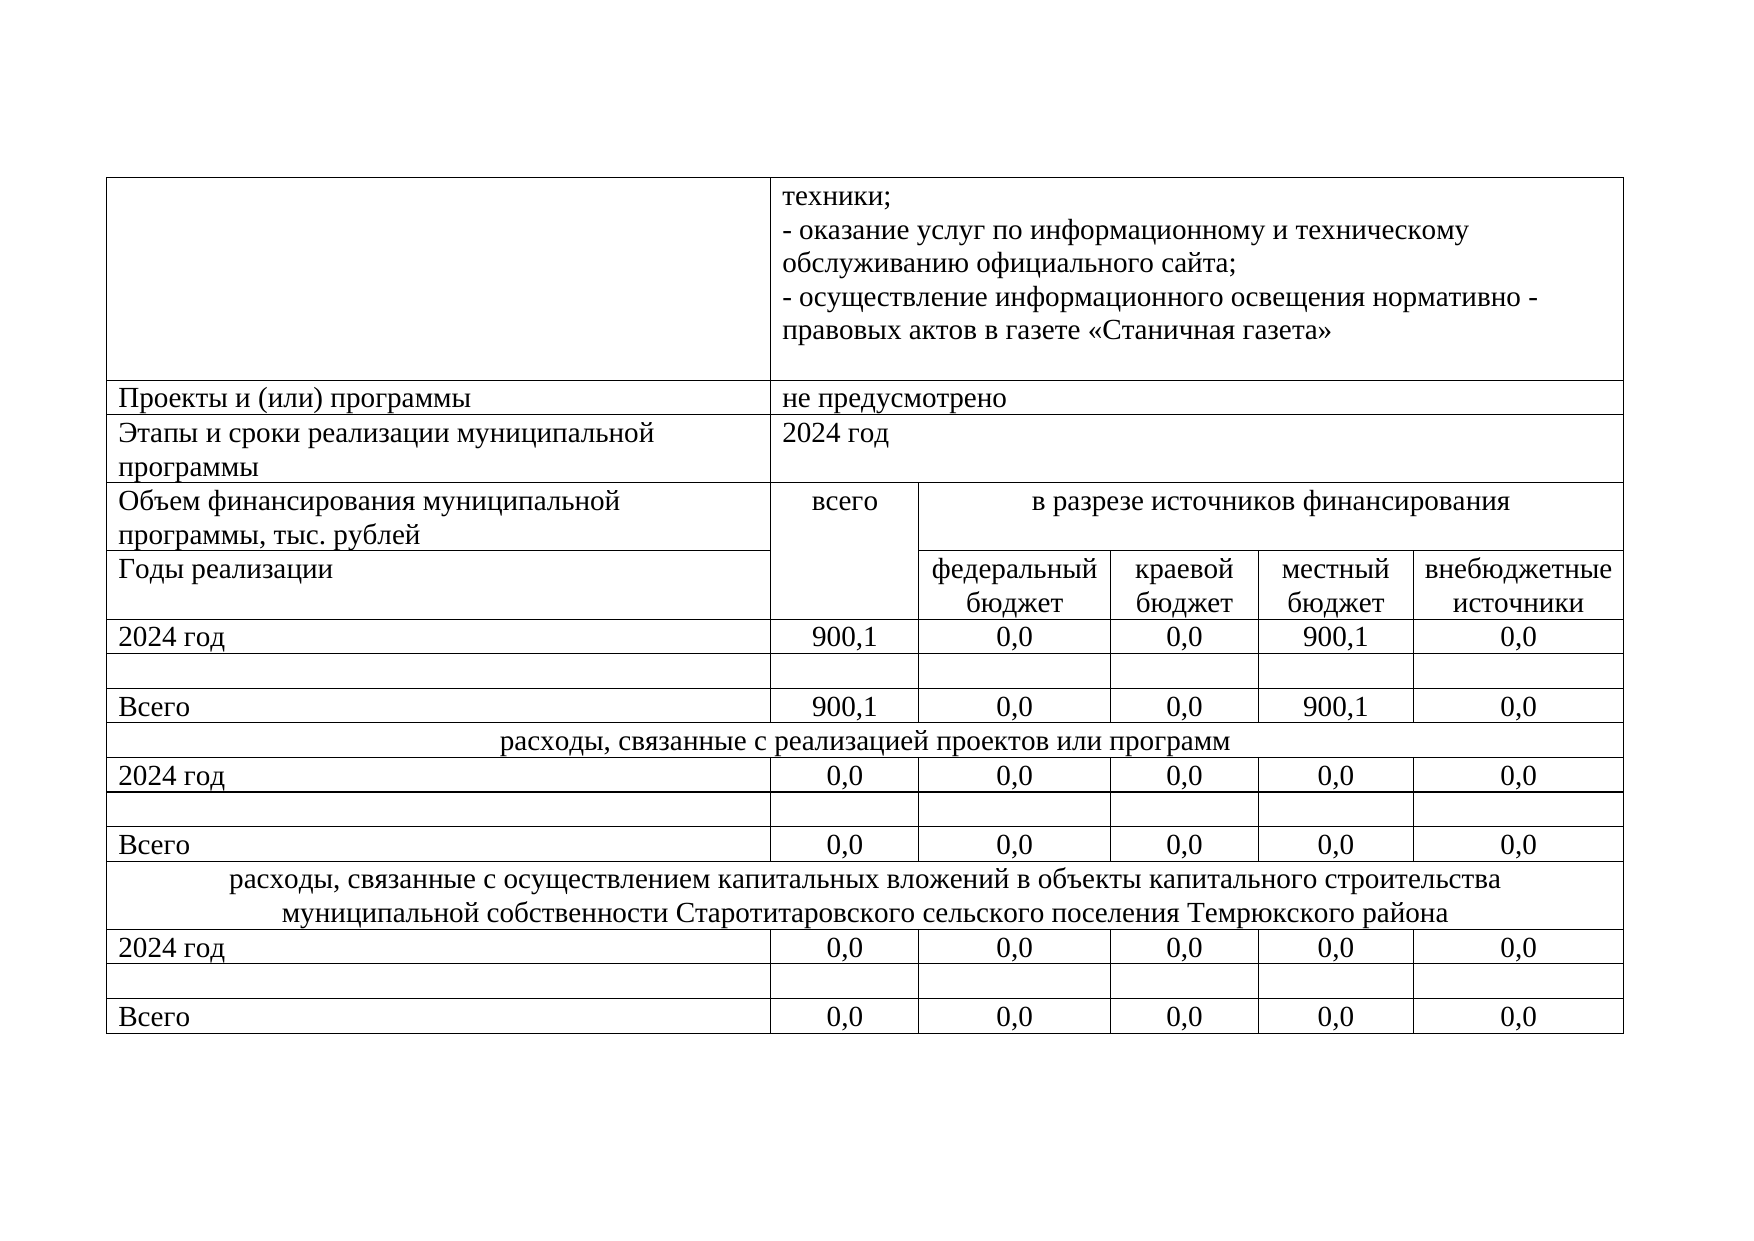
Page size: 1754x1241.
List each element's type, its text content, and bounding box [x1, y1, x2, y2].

table_cell 0,0 [1111, 620, 1258, 653]
table_cell [1111, 654, 1258, 688]
table_cell [1414, 964, 1623, 998]
table_cell 900,1 [771, 689, 918, 722]
table_cell Всего [107, 999, 770, 1032]
table_cell 0,0 [1414, 620, 1623, 653]
table_cell местный бюджет [1259, 551, 1413, 618]
table_cell 0,0 [771, 999, 918, 1032]
table_cell [1259, 654, 1413, 688]
table_cell краевой бюджет [1111, 551, 1258, 618]
table_cell 900,1 [771, 620, 918, 653]
table_cell 0,0 [1414, 689, 1623, 722]
table_cell [1259, 793, 1413, 826]
table_cell 0,0 [919, 620, 1110, 653]
table_cell [1414, 654, 1623, 688]
table_cell [107, 654, 770, 688]
table_cell федеральный бюджет [919, 551, 1110, 618]
table_cell Этапы и сроки реализации муниципальной программы [107, 415, 770, 482]
table_cell [107, 793, 770, 826]
table_cell 0,0 [771, 758, 918, 791]
table_cell расходы, связанные с осуществлением капитальных вложений в объекты капитального строительства муниципальной собственности Старотитаровского сельского поселения Темрюкского района [107, 862, 1623, 929]
table_cell [919, 793, 1110, 826]
table_cell [107, 964, 770, 998]
table_cell 0,0 [919, 999, 1110, 1032]
table_cell [1259, 964, 1413, 998]
table_cell 2024 год [107, 620, 770, 653]
table_cell 0,0 [1414, 930, 1623, 963]
table_cell 900,1 [1259, 620, 1413, 653]
table_cell 2024 год [771, 415, 1623, 482]
table_cell 0,0 [1414, 758, 1623, 791]
table_cell [771, 654, 918, 688]
table_cell 0,0 [1259, 758, 1413, 791]
table_cell [919, 964, 1110, 998]
table_cell Всего [107, 827, 770, 861]
table_cell Годы реализации [107, 551, 770, 618]
table_cell [771, 964, 918, 998]
table_cell в разрезе источников финансирования [919, 483, 1623, 550]
table_cell 0,0 [919, 827, 1110, 861]
table_cell 0,0 [1111, 999, 1258, 1032]
table_cell расходы, связанные с реализацией проектов или программ [107, 723, 1623, 757]
table_cell 0,0 [1259, 930, 1413, 963]
table_cell 0,0 [919, 930, 1110, 963]
table_cell 0,0 [1259, 827, 1413, 861]
table_cell 0,0 [1259, 999, 1413, 1032]
table_cell 0,0 [1414, 827, 1623, 861]
table_cell 0,0 [1414, 999, 1623, 1032]
table_cell внебюджетные источники [1414, 551, 1623, 618]
table_cell [1414, 793, 1623, 826]
table_cell 0,0 [771, 827, 918, 861]
table_cell Проекты и (или) программы [107, 381, 770, 414]
table_cell всего [771, 483, 918, 618]
table_cell не предусмотрено [771, 381, 1623, 414]
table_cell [107, 178, 770, 379]
table_cell Объем финансирования муниципальной программы, тыс. рублей [107, 483, 770, 550]
table_cell [1111, 793, 1258, 826]
table_cell [1111, 964, 1258, 998]
table_cell 0,0 [1111, 689, 1258, 722]
table_cell 0,0 [919, 758, 1110, 791]
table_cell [771, 178, 1623, 379]
table_cell 0,0 [1111, 758, 1258, 791]
table_cell 0,0 [1111, 930, 1258, 963]
table_cell 2024 год [107, 930, 770, 963]
table_cell Всего [107, 689, 770, 722]
table_cell [771, 793, 918, 826]
table_cell 0,0 [771, 930, 918, 963]
table_cell 2024 год [107, 758, 770, 791]
table_cell 0,0 [919, 689, 1110, 722]
table_cell [919, 654, 1110, 688]
table_cell 0,0 [1111, 827, 1258, 861]
table_cell 900,1 [1259, 689, 1413, 722]
